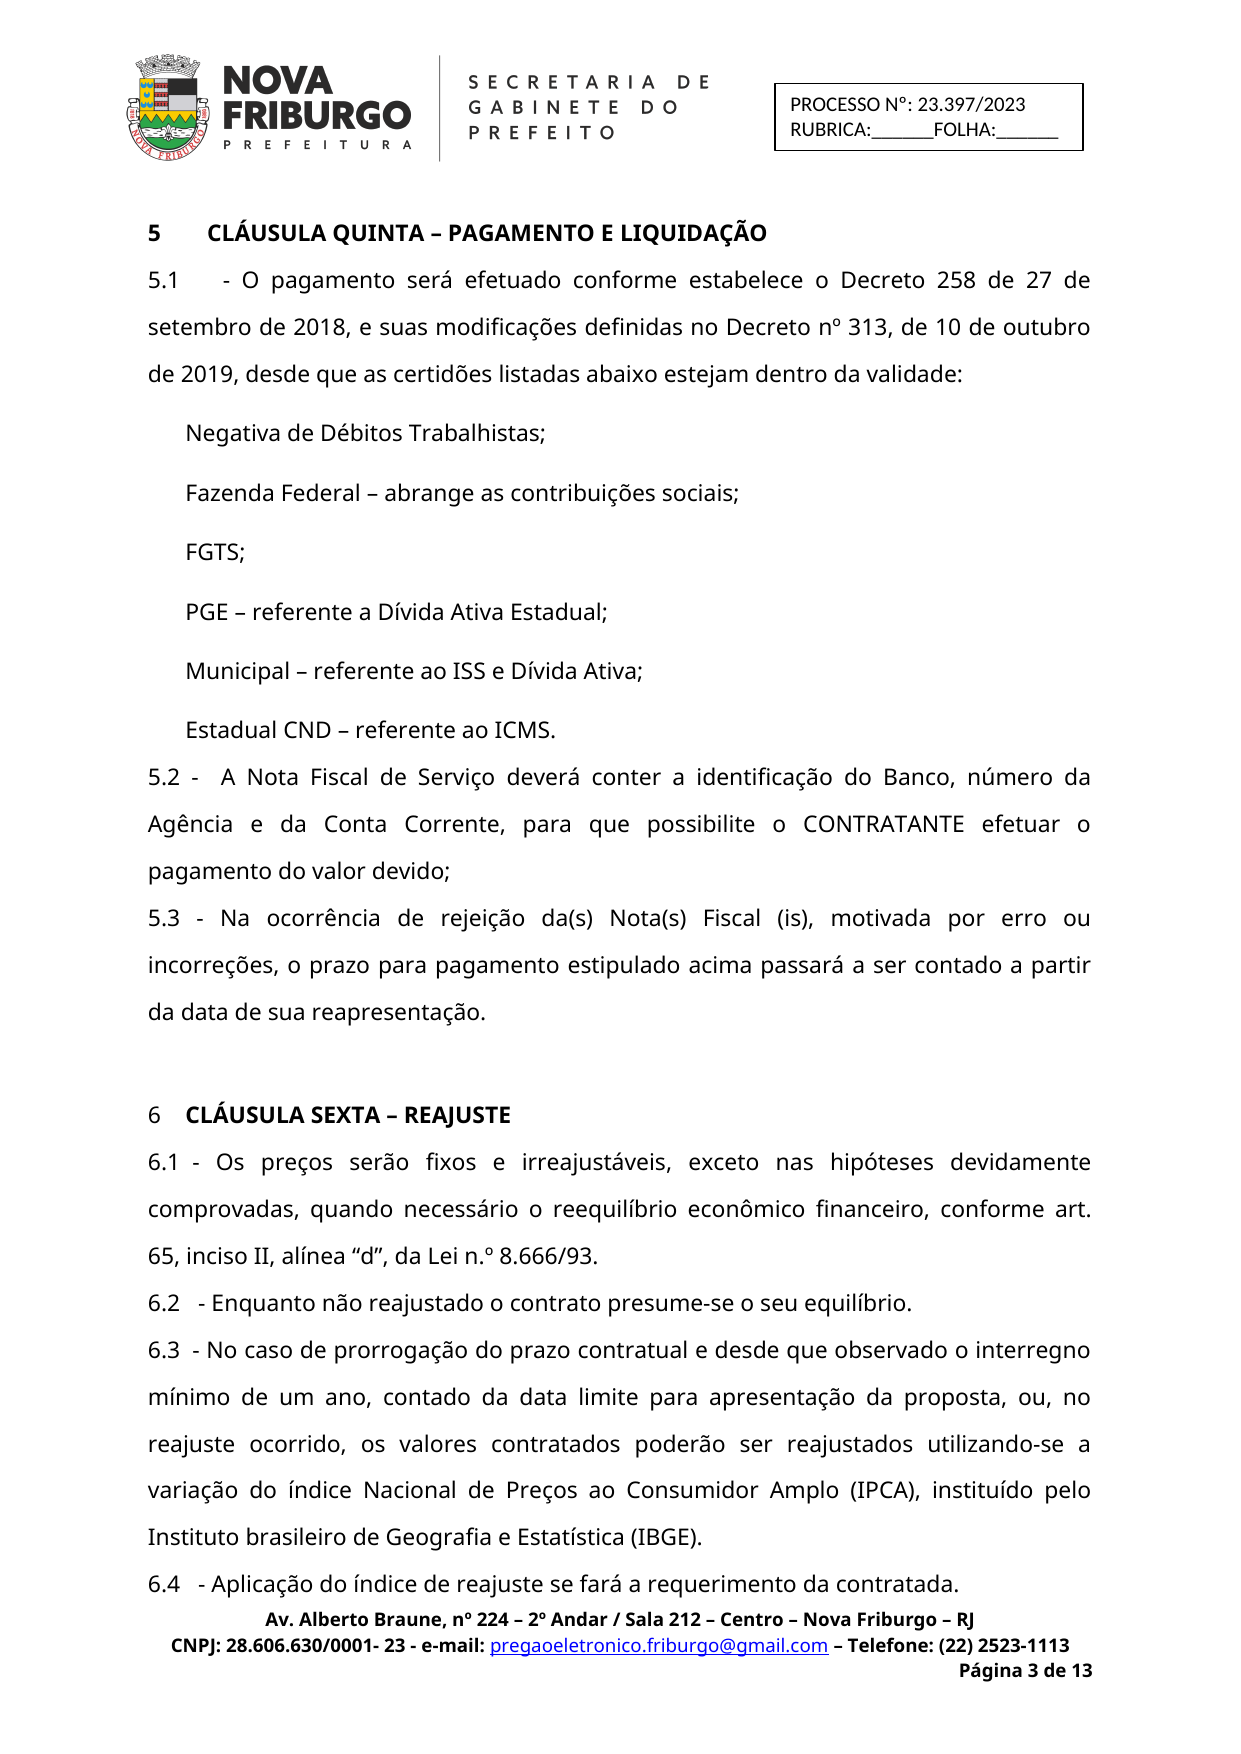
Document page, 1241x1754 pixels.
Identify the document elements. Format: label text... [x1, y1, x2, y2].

picture [121, 47, 714, 167]
list - Os preços serão fixos e irreajustáveis, exceto nas hipóteses devidamente comprovadas, quando necessário o reequilíbrio econômico financeiro, conforme art. 65, inciso II, alínea “d”, da Lei n.º 8.666/93. [148, 1146, 1092, 1271]
list CLÁUSULA SEXTA – REAJUSTE [148, 1099, 1092, 1131]
list - Aplicação do índice de reajuste se fará a requerimento da contratada. [148, 1568, 1092, 1599]
list CLÁUSULA QUINTA – PAGAMENTO E LIQUIDAÇÃO [148, 217, 1092, 248]
list - O pagamento será efetuado conforme estabelece o Decreto 258 de 27 de setembro de 2018, e suas modificações definidas no Decreto nº 313, de 10 de outubro de 2019, desde que as certidões listadas abaixo estejam dentro da validade: [148, 264, 1092, 389]
list Fazenda Federal – abrange as contribuições sociais; [185, 477, 1092, 508]
list PGE – referente a Dívida Ativa Estadual; [185, 596, 1092, 627]
list - Enquanto não reajustado o contrato presume-se o seu equilíbrio. [148, 1287, 1092, 1318]
list 5.2 - A Nota Fiscal de Serviço deverá conter a identificação do Banco, número da Agência e da Conta Corrente, para que possibilite o CONTRATANTE efetuar o pagamento do valor devido; [148, 761, 1092, 886]
list FGTS; [185, 536, 1092, 567]
list Estadual CND – referente ao ICMS. [185, 714, 1092, 746]
list - No caso de prorrogação do prazo contratual e desde que observado o interregno mínimo de um ano, contado da data limite para apresentação da proposta, ou, no reajuste ocorrido, os valores contratados poderão ser reajustados utilizando-se a variação do índice Nacional de Preços ao Consumidor Amplo (IPCA), instituído pelo Instituto brasileiro de Geografia e Estatística (IBGE). [148, 1334, 1092, 1552]
list Municipal – referente ao ISS e Dívida Ativa; [185, 655, 1092, 686]
list 5.3 - Na ocorrência de rejeição da(s) Nota(s) Fiscal (is), motivada por erro ou incorreções, o prazo para pagamento estipulado acima passará a ser contado a partir da data de sua reapresentação. [148, 902, 1092, 1027]
list Negativa de Débitos Trabalhistas; [185, 417, 1092, 448]
